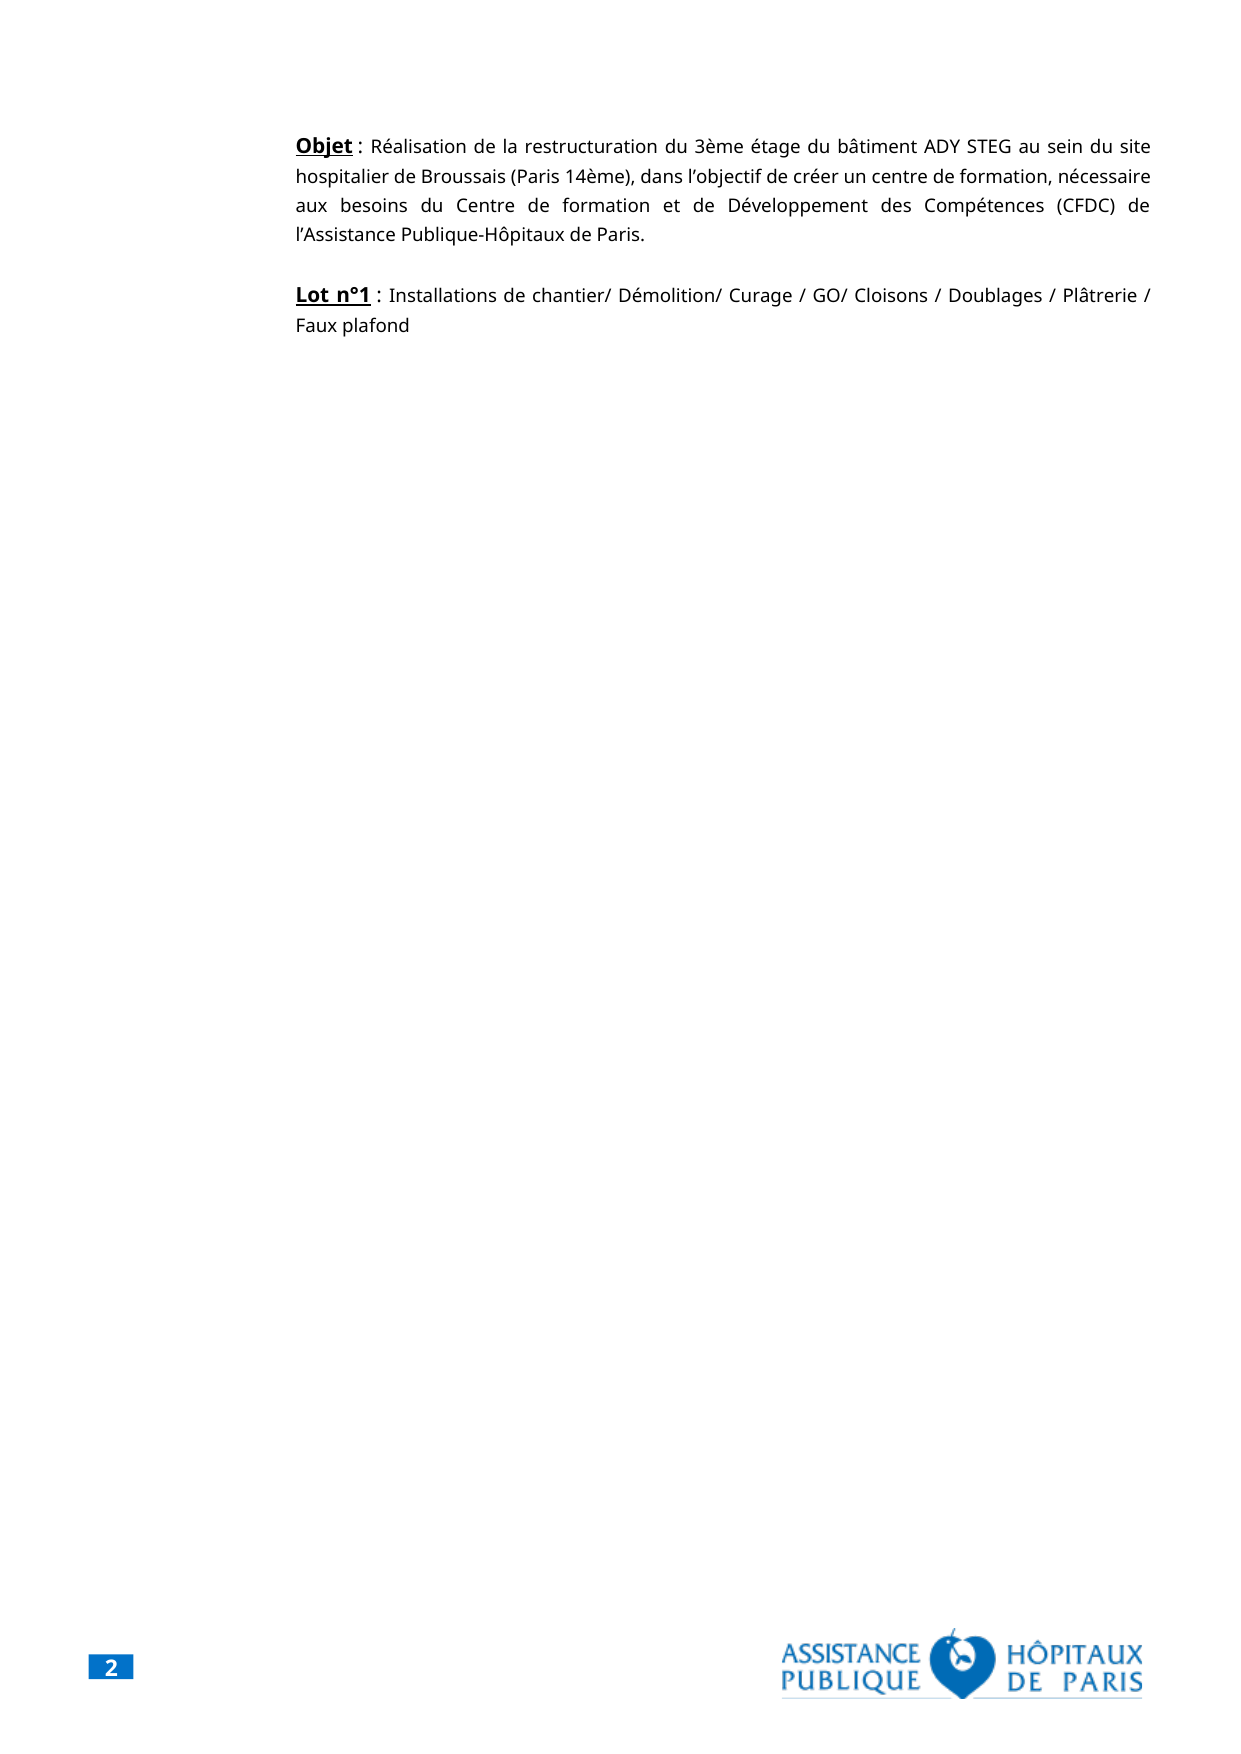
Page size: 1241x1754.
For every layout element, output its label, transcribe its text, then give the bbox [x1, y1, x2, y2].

list Lot n°1 : Installations de chantier/ Démolition/ Curage / GO/ Cloisons / Doublages / Plâtrerie / Faux plafond [295, 280, 1152, 338]
list Objet : Réalisation de la restructuration du 3ème étage du bâtiment ADY STEG au sein du site hospitalier de Broussais (Paris 14ème), dans l’objectif de créer un centre de formation, nécessaire aux besoins du Centre de formation et de Développement des Compétences (CFDC) de l’Assistance Publique-Hôpitaux de Paris. [295, 131, 1152, 247]
